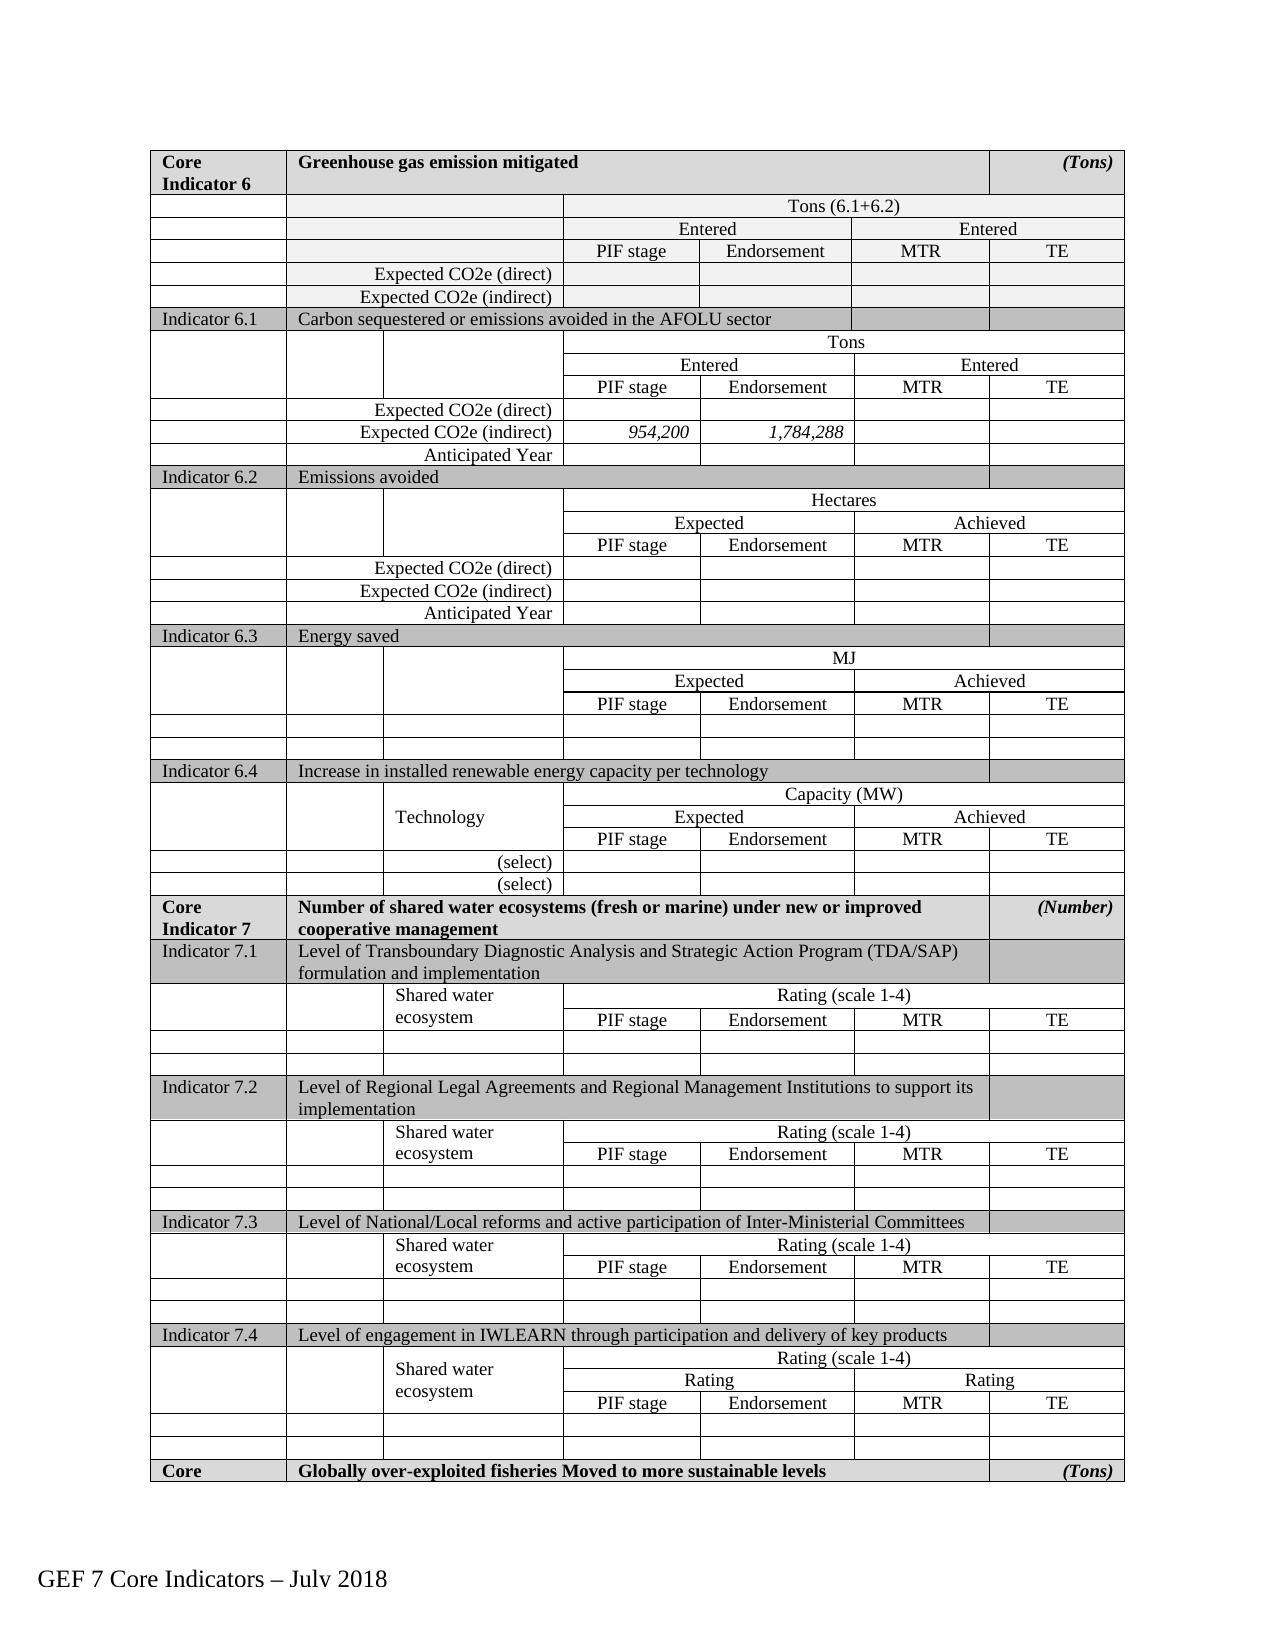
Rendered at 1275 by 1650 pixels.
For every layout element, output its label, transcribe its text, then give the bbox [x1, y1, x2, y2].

table_cell [855, 873, 989, 895]
table_cell Indicator 7.3 [151, 1211, 286, 1232]
table_cell TE [990, 828, 1124, 850]
table_cell [151, 738, 286, 759]
table_cell PIF stage [564, 240, 699, 262]
table_cell [990, 1054, 1124, 1075]
table_cell [151, 1054, 286, 1075]
table_cell Rating (scale 1-4) [564, 1234, 1124, 1255]
table_cell PIF stage [564, 1392, 700, 1413]
table_cell [151, 1166, 286, 1187]
table_cell [855, 1188, 989, 1210]
table_cell MTR [852, 240, 989, 262]
table_cell Energy saved [287, 625, 989, 646]
table_cell [151, 580, 286, 601]
table_cell [384, 1279, 563, 1300]
table_cell [151, 195, 286, 217]
table_cell [855, 444, 989, 465]
table_cell [855, 1301, 989, 1323]
table_cell MTR [855, 1143, 989, 1165]
table_cell [855, 399, 989, 420]
table_cell [855, 715, 989, 737]
table_cell Endorsement [701, 828, 854, 850]
table_cell Indicator 6.2 [151, 466, 286, 488]
table_cell [855, 1054, 989, 1075]
table_cell [701, 1279, 854, 1300]
table_cell [990, 1076, 1124, 1119]
table_cell [384, 1031, 563, 1053]
table_cell Entered [564, 218, 851, 239]
table_cell Greenhouse gas emission mitigated [287, 151, 989, 194]
table_cell Endorsement [701, 376, 854, 398]
table_cell [990, 760, 1124, 782]
table_cell TE [990, 1392, 1124, 1413]
table_cell MTR [855, 1256, 989, 1278]
table_cell [701, 557, 854, 578]
table_cell [384, 1054, 563, 1075]
table_cell Expected CO2e (indirect) [287, 421, 563, 443]
table_cell [564, 263, 699, 284]
table_cell [384, 647, 563, 714]
table_cell [855, 421, 989, 443]
table_cell [287, 240, 563, 262]
table_cell Expected CO2e (indirect) [287, 286, 563, 307]
table_cell [384, 1188, 563, 1210]
table_cell [151, 873, 286, 895]
table_cell PIF stage [564, 1256, 700, 1278]
table_cell Achieved [855, 670, 1124, 691]
table_cell [564, 444, 700, 465]
table_cell Expected CO2e (indirect) [287, 580, 563, 601]
table_cell PIF stage [564, 1009, 700, 1030]
table_cell [990, 263, 1124, 284]
table_cell [287, 1414, 383, 1436]
table_cell Entered [855, 354, 1124, 375]
table_cell Tons (6.1+6.2) [564, 195, 1124, 217]
table_cell (Tons) [990, 151, 1124, 194]
table_cell [564, 286, 699, 307]
table_cell Shared water ecosystem [384, 1347, 563, 1413]
table_cell Entered [852, 218, 1124, 239]
table_cell [701, 580, 854, 601]
table_cell Expected [564, 670, 854, 691]
table_cell [990, 1301, 1124, 1323]
table_cell Expected CO2e (direct) [287, 399, 563, 420]
table_cell [151, 557, 286, 578]
table_cell [384, 1414, 563, 1436]
table_cell [701, 444, 854, 465]
table_cell [701, 399, 854, 420]
table_cell [701, 851, 854, 872]
table_cell [287, 1031, 383, 1053]
table_cell [151, 1301, 286, 1323]
table_cell [990, 1166, 1124, 1187]
table_cell [151, 1437, 286, 1458]
table_cell Endorsement [701, 1392, 854, 1413]
table_cell MTR [855, 693, 989, 714]
table_cell PIF stage [564, 693, 700, 714]
table_cell [564, 1166, 700, 1187]
table_cell [151, 218, 286, 239]
table_cell [384, 851, 563, 872]
table_cell [855, 738, 989, 759]
table_cell [701, 1031, 854, 1053]
table_cell [151, 1279, 286, 1300]
table_cell [855, 557, 989, 578]
table_cell [701, 738, 854, 759]
table_cell Emissions avoided [287, 466, 989, 488]
table_cell Anticipated Year [287, 444, 563, 465]
table_cell MTR [855, 828, 989, 850]
table_cell [287, 331, 383, 398]
table_cell TE [990, 1256, 1124, 1278]
table_cell Expected [564, 512, 854, 533]
table_cell [990, 1324, 1124, 1346]
table_cell [855, 602, 989, 624]
table_cell Indicator 7.2 [151, 1076, 286, 1119]
table_cell [151, 240, 286, 262]
table_cell [990, 1437, 1124, 1458]
table_cell [287, 984, 383, 1030]
table_cell [990, 557, 1124, 578]
table_cell [564, 399, 700, 420]
table_cell [287, 195, 563, 217]
table_cell Technology [384, 783, 563, 850]
table_cell [287, 1437, 383, 1458]
table_cell [700, 286, 851, 307]
table_cell [990, 580, 1124, 601]
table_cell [287, 1460, 989, 1481]
table_cell [990, 738, 1124, 759]
table_cell Core Indicator 6 [151, 151, 286, 194]
table_cell [151, 489, 286, 556]
table_cell [564, 851, 700, 872]
table_cell [701, 1188, 854, 1210]
table_cell [151, 399, 286, 420]
table_cell Endorsement [700, 240, 851, 262]
table_cell MTR [855, 376, 989, 398]
table_cell Level of Transboundary Diagnostic Analysis and Strategic Action Program (TDA/SAP) formulation and implementation [287, 940, 989, 983]
table_cell Rating [564, 1369, 854, 1391]
table_cell TE [990, 693, 1124, 714]
table_cell [701, 715, 854, 737]
table_cell [564, 715, 700, 737]
table_cell [384, 715, 563, 737]
table_cell [701, 1054, 854, 1075]
table_cell [287, 738, 383, 759]
table_cell [990, 625, 1124, 646]
table_cell Achieved [855, 512, 1124, 533]
table_cell [990, 444, 1124, 465]
table_cell [990, 602, 1124, 624]
table_cell [151, 1347, 286, 1413]
table_cell [564, 738, 700, 759]
table_cell Endorsement [701, 1143, 854, 1165]
table_cell [151, 444, 286, 465]
table_cell Level of engagement in IWLEARN through participation and delivery of key products [287, 1324, 989, 1346]
table_cell (Number) [990, 896, 1124, 939]
table_cell [384, 1301, 563, 1323]
table_cell Entered [564, 354, 854, 375]
table_cell [990, 308, 1124, 330]
table_cell [701, 1166, 854, 1187]
table_cell [287, 1347, 383, 1413]
table_cell Anticipated Year [287, 602, 563, 624]
table_cell [151, 783, 286, 850]
table_cell PIF stage [564, 828, 700, 850]
table_cell Expected [564, 806, 854, 827]
table_cell [151, 984, 286, 1030]
table_cell [564, 873, 700, 895]
table_cell [701, 1301, 854, 1323]
table_cell [855, 580, 989, 601]
table_cell [287, 1301, 383, 1323]
table_cell [700, 263, 851, 284]
table_cell [564, 1188, 700, 1210]
table_cell Endorsement [701, 1009, 854, 1030]
table_cell [990, 1279, 1124, 1300]
table_cell MTR [855, 534, 989, 556]
table_cell [151, 1121, 286, 1165]
table_cell 954,200 [564, 421, 700, 443]
table_cell Level of Regional Legal Agreements and Regional Management Institutions to support its implementation [287, 1076, 989, 1119]
table_cell [855, 1414, 989, 1436]
table_cell [287, 1054, 383, 1075]
table_cell [151, 331, 286, 398]
table_cell [151, 263, 286, 284]
table_cell [701, 1437, 854, 1458]
table_cell [564, 1414, 700, 1436]
table_cell Indicator 7.4 [151, 1324, 286, 1346]
table_cell [855, 1031, 989, 1053]
table_cell (Tons) [990, 1460, 1124, 1481]
table_cell Capacity (MW) [564, 783, 1124, 804]
table_cell [564, 1031, 700, 1053]
table_cell TE [990, 1009, 1124, 1030]
table_cell [384, 873, 563, 895]
table_cell Shared water ecosystem [384, 1234, 563, 1278]
table_cell TE [990, 240, 1124, 262]
table_cell [701, 602, 854, 624]
table_cell [990, 399, 1124, 420]
table_cell [564, 602, 700, 624]
table_cell Rating [855, 1369, 1124, 1391]
table_cell Achieved [855, 806, 1124, 827]
table_cell [855, 1279, 989, 1300]
table_cell PIF stage [564, 376, 700, 398]
table_cell Shared water ecosystem [384, 984, 563, 1030]
table_cell Shared water ecosystem [384, 1121, 563, 1165]
table_cell MTR [855, 1392, 989, 1413]
table_cell [287, 715, 383, 737]
table_cell Core Indicator 8 [151, 1460, 286, 1481]
table_cell [151, 1031, 286, 1053]
table_cell [287, 1166, 383, 1187]
table_cell [701, 873, 854, 895]
table_cell [990, 940, 1124, 983]
table_cell Rating (scale 1-4) [564, 1121, 1124, 1142]
table_cell [852, 286, 989, 307]
table_cell [564, 1437, 700, 1458]
table_cell [564, 557, 700, 578]
table_cell Rating (scale 1-4) [564, 984, 1124, 1007]
table_cell Rating (scale 1-4) [564, 1347, 1124, 1368]
table_cell [287, 489, 383, 556]
table_cell [151, 1188, 286, 1210]
table_cell [151, 1414, 286, 1436]
table_cell [990, 421, 1124, 443]
table_cell [564, 580, 700, 601]
table_cell Tons [564, 331, 1124, 352]
table_cell [287, 783, 383, 850]
table_cell [287, 1121, 383, 1165]
table_cell Level of National/Local reforms and active participation of Inter-Ministerial Committees [287, 1211, 989, 1232]
table_cell Endorsement [701, 693, 854, 714]
table_cell [990, 466, 1124, 488]
table_cell MJ [564, 647, 1124, 669]
table_cell [384, 489, 563, 556]
table_cell Indicator 6.4 [151, 760, 286, 782]
table_cell [564, 1054, 700, 1075]
table_cell [287, 218, 563, 239]
table_cell MTR [855, 1009, 989, 1030]
table_cell [384, 738, 563, 759]
table_cell Carbon sequestered or emissions avoided in the AFOLU sector [287, 308, 851, 330]
table_cell [384, 1166, 563, 1187]
table_cell [287, 851, 383, 872]
table_cell PIF stage [564, 1143, 700, 1165]
table_cell [990, 851, 1124, 872]
table_cell [701, 1414, 854, 1436]
table_cell [151, 647, 286, 714]
table_cell Indicator 6.1 [151, 308, 286, 330]
table_cell [855, 1166, 989, 1187]
table_cell Indicator 7.1 [151, 940, 286, 983]
table_cell [990, 873, 1124, 895]
table_cell Expected CO2e (direct) [287, 263, 563, 284]
table_cell [287, 1279, 383, 1300]
table_cell [384, 1437, 563, 1458]
table_cell [151, 421, 286, 443]
table_cell [287, 1188, 383, 1210]
table_cell Core Indicator 7 [151, 896, 286, 939]
table_cell [990, 286, 1124, 307]
table_cell TE [990, 534, 1124, 556]
table_cell [990, 1414, 1124, 1436]
table_cell [855, 851, 989, 872]
table_cell [151, 602, 286, 624]
table_cell [151, 851, 286, 872]
table_cell Number of shared water ecosystems (fresh or marine) under new or improved cooperative management [287, 896, 989, 939]
table_cell [990, 1211, 1124, 1232]
table_cell [564, 1279, 700, 1300]
table_cell Endorsement [701, 534, 854, 556]
table_cell [852, 263, 989, 284]
table_cell [287, 647, 383, 714]
table_cell TE [990, 1143, 1124, 1165]
table_cell Hectares [564, 489, 1124, 511]
table_cell [151, 715, 286, 737]
table_cell 1,784,288 [701, 421, 854, 443]
table_cell [852, 308, 989, 330]
table_cell [990, 715, 1124, 737]
table_cell [287, 873, 383, 895]
table_cell Expected CO2e (direct) [287, 557, 563, 578]
table_cell TE [990, 376, 1124, 398]
table_cell [990, 1031, 1124, 1053]
table_cell [855, 1437, 989, 1458]
table_cell [151, 286, 286, 307]
table_cell Increase in installed renewable energy capacity per technology [287, 760, 989, 782]
table_cell [384, 331, 563, 398]
table_cell Endorsement [701, 1256, 854, 1278]
table_cell [287, 1234, 383, 1278]
table_cell [990, 1188, 1124, 1210]
table_cell [564, 1301, 700, 1323]
table_cell PIF stage [564, 534, 700, 556]
table_cell [151, 1234, 286, 1278]
table_cell Indicator 6.3 [151, 625, 286, 646]
